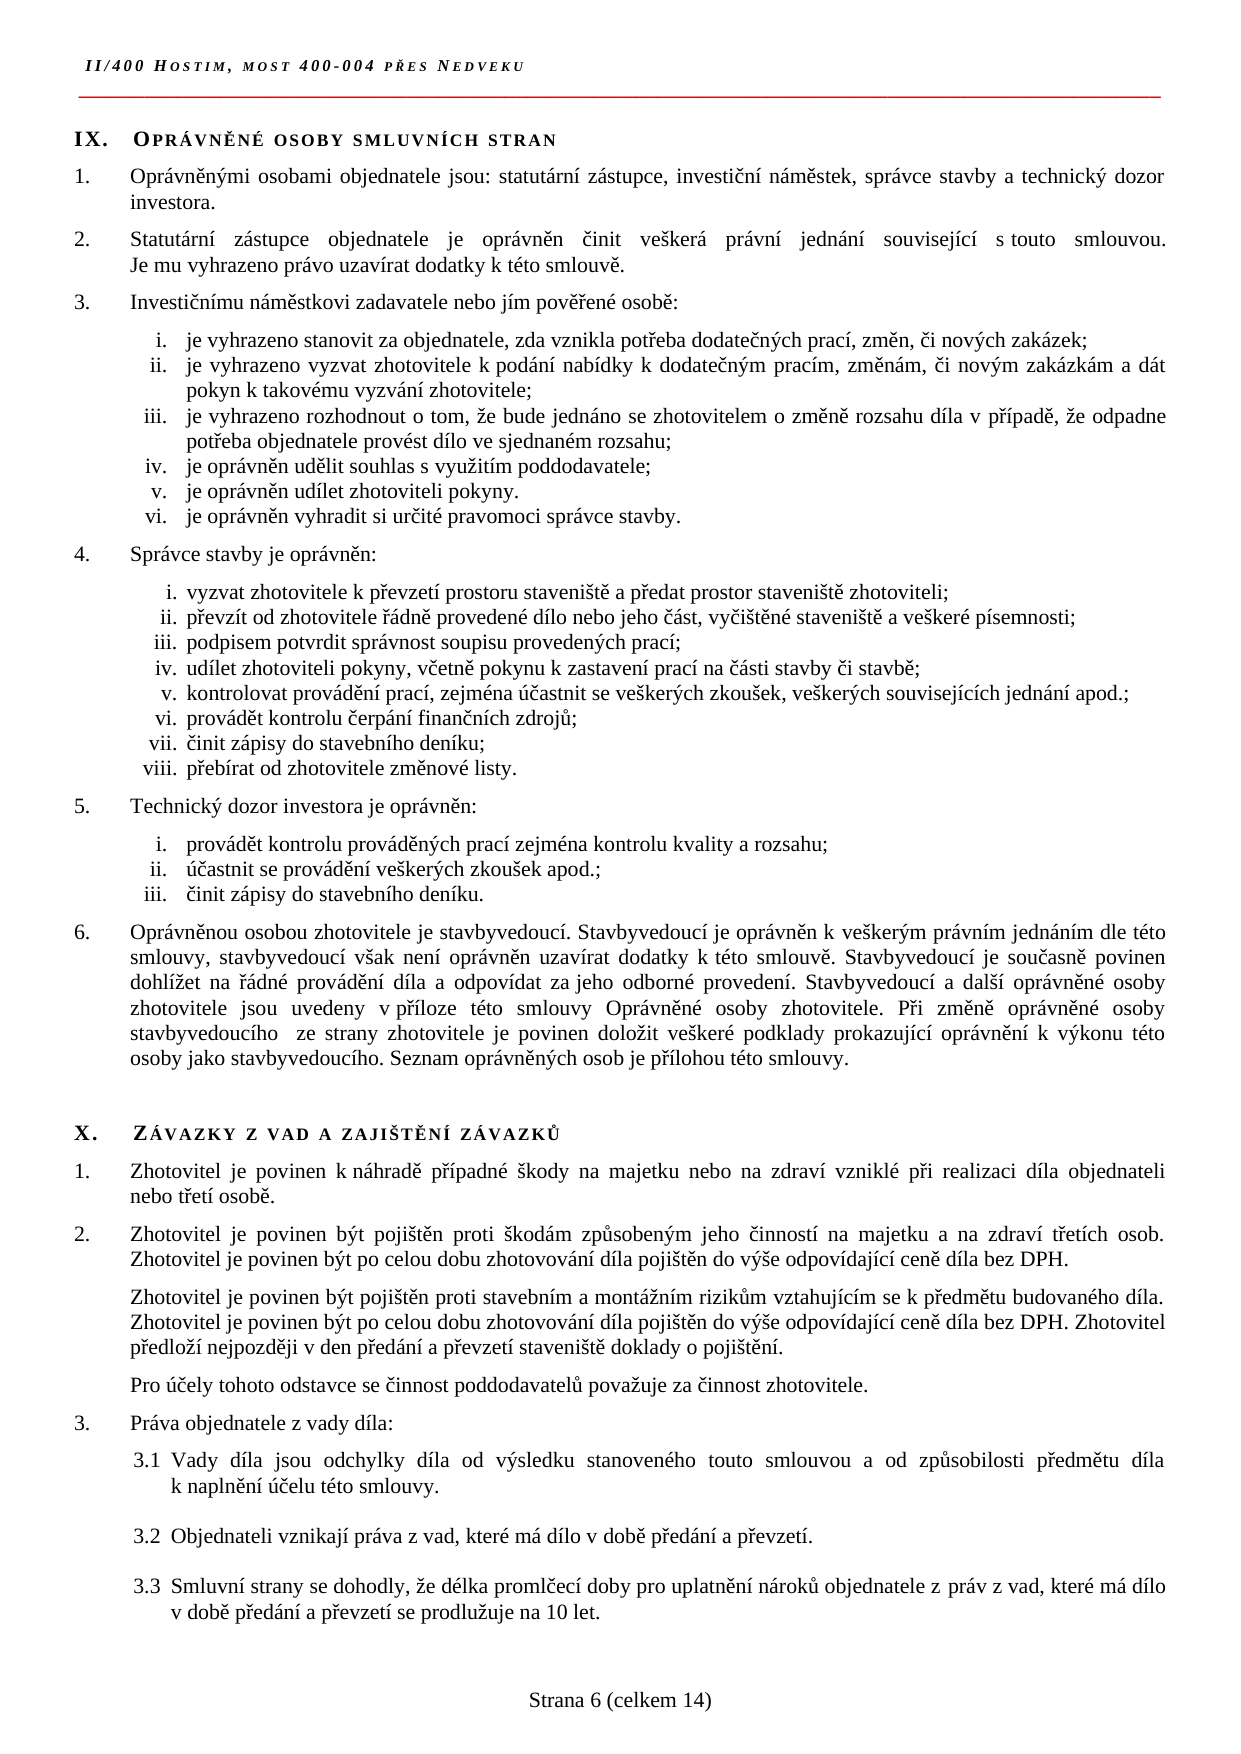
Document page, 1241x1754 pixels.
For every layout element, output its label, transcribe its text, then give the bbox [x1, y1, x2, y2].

list účastnit se provádění veškerých zkoušek apod.; [167, 856, 1166, 881]
list je oprávněn udílet zhotoviteli pokyny. [167, 478, 1166, 503]
list Technický dozor investora je oprávněn: [74, 793, 1166, 818]
list činit zápisy do stavebního deníku; [177, 730, 1166, 755]
list Správce stavby je oprávněn: [74, 541, 1166, 566]
list Oprávněnými osobami objednatele jsou: statutární zástupce, investiční náměstek, správce stavby a technický dozor investora. [74, 163, 1166, 214]
list Práva objednatele z vady díla: [74, 1410, 1166, 1435]
list provádět kontrolu čerpání finančních zdrojů; [177, 705, 1166, 730]
list Zhotovitel je povinen k náhradě případné škody na majetku nebo na zdraví vzniklé při realizaci díla objednateli nebo třetí osobě. [74, 1158, 1166, 1208]
list vyzvat zhotovitele k převzetí prostoru staveniště a předat prostor staveniště zhotoviteli; [177, 579, 1166, 604]
list udílet zhotoviteli pokyny, včetně pokynu k zastavení prací na části stavby či stavbě; [177, 654, 1166, 680]
list je oprávněn udělit souhlas s využitím poddodavatele; [167, 453, 1166, 478]
list provádět kontrolu prováděných prací zejména kontrolu kvality a rozsahu; [167, 831, 1166, 856]
list je vyhrazeno stanovit za objednatele, zda vznikla potřeba dodatečných prací, změn, či nových zakázek; [167, 327, 1166, 352]
list Statutární zástupce objednatele je oprávněn činit veškerá právní jednání související s touto smlouvou. Je mu vyhrazeno právo uzavírat dodatky k této smlouvě. [74, 226, 1166, 277]
list je vyhrazeno vyzvat zhotovitele k podání nabídky k dodatečným pracím, změnám, či novým zakázkám a dát pokyn k takovému vyzvání zhotovitele; [167, 352, 1166, 403]
list převzít od zhotovitele řádně provedené dílo nebo jeho část, vyčištěné staveniště a veškeré písemnosti; [177, 604, 1166, 629]
list Závazky z vad a zajištění závazků [74, 1120, 1166, 1146]
list Oprávněnou osobou zhotovitele je stavbyvedoucí. Stavbyvedoucí je oprávněn k veškerým právním jednáním dle této smlouvy, stavbyvedoucí však není oprávněn uzavírat dodatky k této smlouvě. Stavbyvedoucí je současně povinen dohlížet na řádné provádění díla a odpovídat za jeho odborné provedení. Stavbyvedoucí a další oprávněné osoby zhotovitele jsou uvedeny v příloze této smlouvy Oprávněné osoby zhotovitele. Při změně oprávněné osoby stavbyvedoucího ze strany zhotovitele je povinen doložit veškeré podklady prokazující oprávnění k výkonu této osoby jako stavbyvedoucího. Seznam oprávněných osob je přílohou této smlouvy. [74, 919, 1166, 1070]
list je vyhrazeno rozhodnout o tom, že bude jednáno se zhotovitelem o změně rozsahu díla v případě, že odpadne potřeba objednatele provést dílo ve sjednaném rozsahu; [167, 403, 1166, 453]
list Investičnímu náměstkovi zadavatele nebo jím pověřené osobě: [74, 289, 1166, 314]
list Smluvní strany se dohodly, že délka promlčecí doby pro uplatnění nároků objednatele z práv z vad, které má dílo v době předání a převzetí se prodlužuje na 10 let. [133, 1573, 1166, 1624]
list Oprávněné osoby smluvních stran [74, 126, 1166, 151]
list kontrolovat provádění prací, zejména účastnit se veškerých zkoušek, veškerých souvisejících jednání apod.; [177, 680, 1166, 705]
list Vady díla jsou odchylky díla od výsledku stanoveného touto smlouvou a od způsobilosti předmětu díla k naplnění účelu této smlouvy. [133, 1447, 1166, 1498]
list Objednateli vznikají práva z vad, které má dílo v době předání a převzetí. [133, 1523, 1166, 1548]
list činit zápisy do stavebního deníku. [167, 881, 1166, 906]
list Zhotovitel je povinen být pojištěn proti škodám způsobeným jeho činností na majetku a na zdraví třetích osob. Zhotovitel je povinen být po celou dobu zhotovování díla pojištěn do výše odpovídající ceně díla bez DPH. [74, 1221, 1166, 1271]
text Pro účely tohoto odstavce se činnost poddodavatelů považuje za činnost zhotovitele. [130, 1372, 1166, 1397]
text Zhotovitel je povinen být pojištěn proti stavebním a montážním rizikům vztahujícím se k předmětu budovaného díla. Zhotovitel je povinen být po celou dobu zhotovování díla pojištěn do výše odpovídající ceně díla bez DPH. Zhotovitel předloží nejpozději v den předání a převzetí staveniště doklady o pojištění. [130, 1284, 1166, 1359]
list přebírat od zhotovitele změnové listy. [177, 755, 1166, 781]
list je oprávněn vyhradit si určité pravomoci správce stavby. [167, 503, 1166, 529]
list podpisem potvrdit správnost soupisu provedených prací; [177, 629, 1166, 654]
